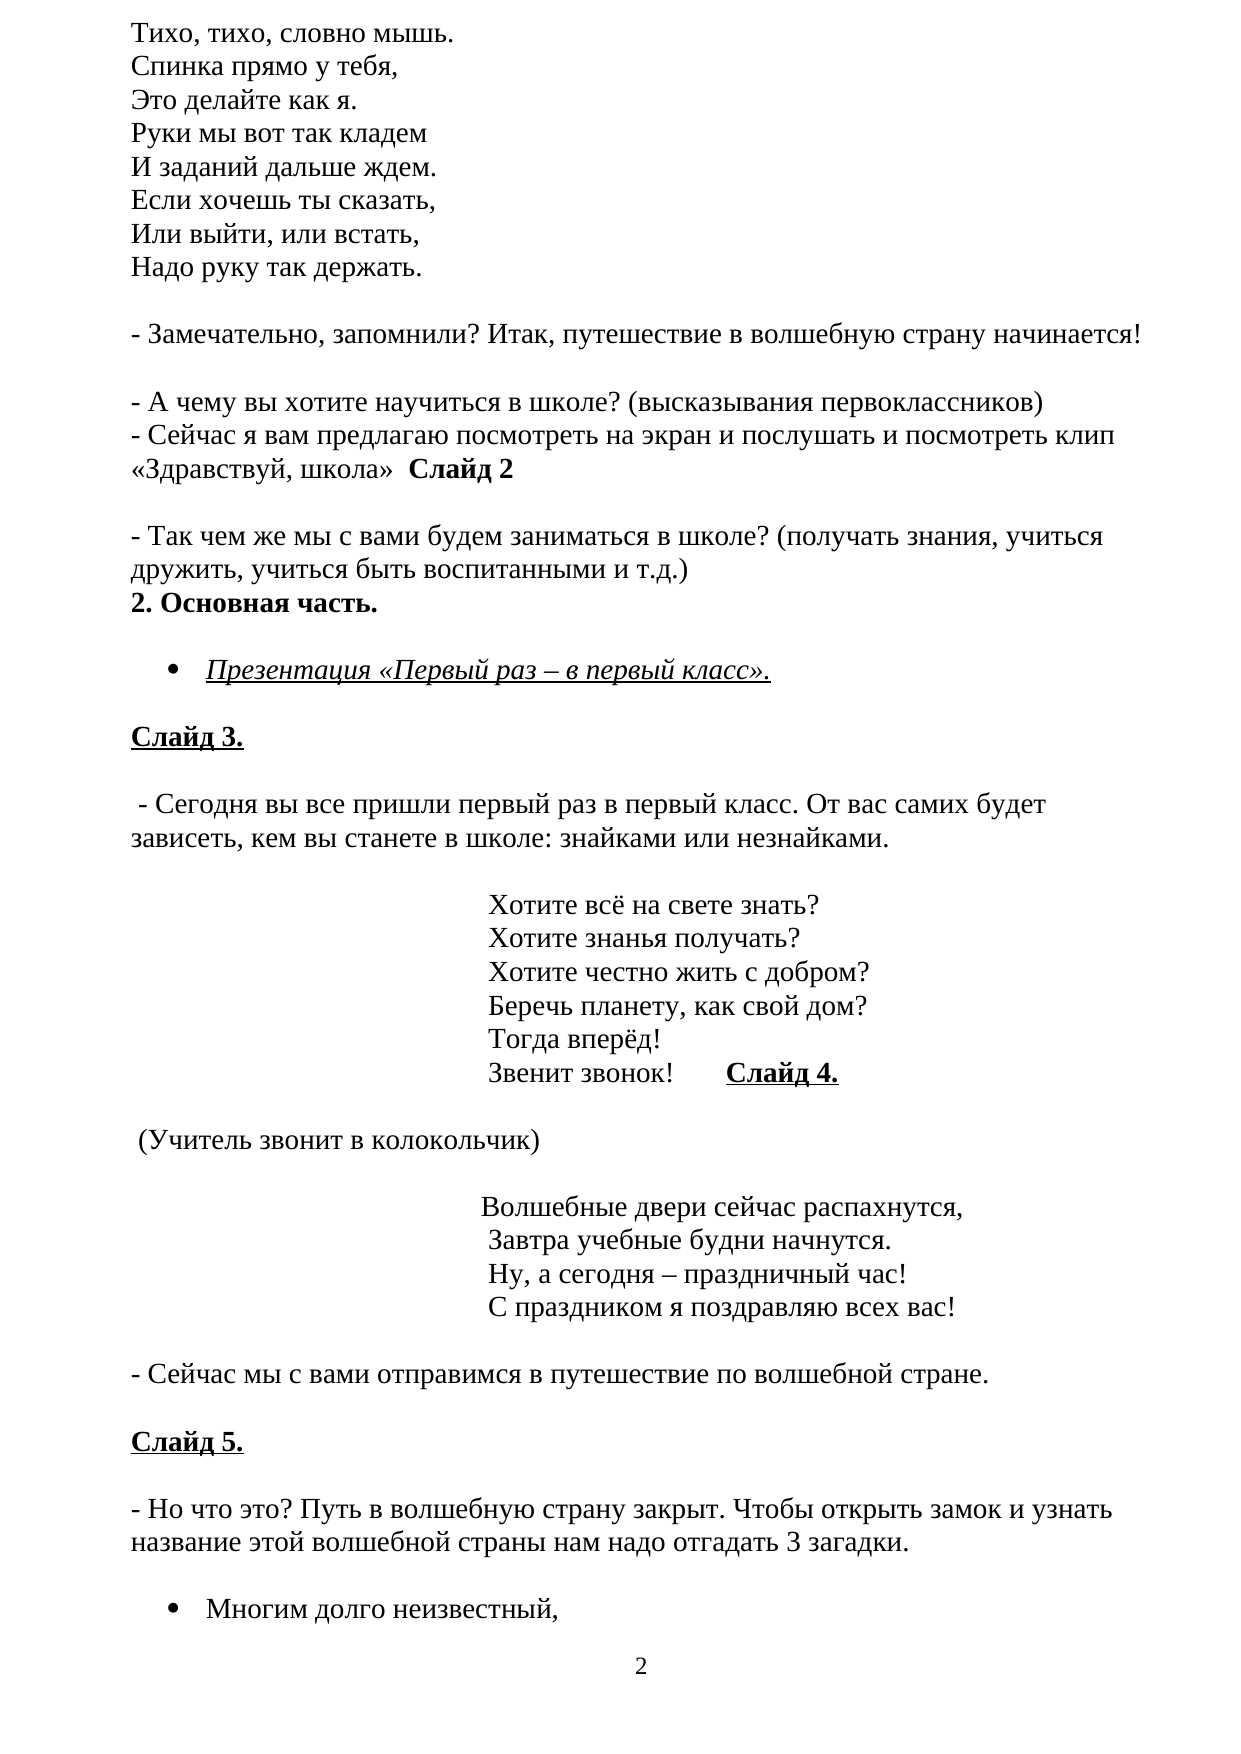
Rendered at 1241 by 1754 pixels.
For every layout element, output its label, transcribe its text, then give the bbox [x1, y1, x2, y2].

text Слайд 3. [131, 719, 1152, 753]
text - Замечательно, запомнили? Итак, путешествие в волшебную страну начинается! [131, 317, 1152, 350]
text (Учитель звонит в колокольчик) [131, 1122, 1152, 1155]
text Ну, а сегодня – праздничный час! [131, 1256, 1152, 1289]
text - Так чем же мы с вами будем заниматься в школе? (получать знания, учиться дружить, учиться быть воспитанными и т.д.) [131, 518, 1152, 585]
text Руки мы вот так кладем [131, 115, 1152, 149]
text - Сегодня вы все пришли первый раз в первый класс. От вас самих будет зависеть, кем вы станете в школе: знайками или незнайками. [131, 786, 1152, 853]
text Завтра учебные будни начнутся. [131, 1222, 1152, 1256]
text И заданий дальше ждем. [131, 149, 1152, 182]
text Или выйти, или встать, [131, 216, 1152, 249]
text Тихо, тихо, словно мышь. [131, 15, 1152, 48]
list Многим долго неизвестный, [168, 1591, 1152, 1625]
text Это делайте как я. [131, 82, 1152, 115]
text С праздником я поздравляю всех вас! [131, 1289, 1152, 1323]
list Презентация «Первый раз – в первый класс». [168, 652, 1152, 686]
text Хотите всё на свете знать? [131, 887, 1152, 921]
text Звенит звонок! Слайд 4. [131, 1055, 1152, 1088]
text 2. Основная часть. [131, 585, 1152, 618]
text Беречь планету, как свой дом? [131, 988, 1152, 1021]
text - Сейчас я вам предлагаю посмотреть на экран и послушать и посмотреть клип «Здравствуй, школа» Слайд 2 [131, 417, 1152, 484]
text Если хочешь ты сказать, [131, 182, 1152, 216]
text Спинка прямо у тебя, [131, 48, 1152, 82]
text Хотите честно жить с добром? [131, 954, 1152, 988]
text Волшебные двери сейчас распахнутся, [131, 1189, 1152, 1222]
text Надо руку так держать. [131, 249, 1152, 283]
text Тогда вперёд! [131, 1021, 1152, 1055]
text Слайд 5. [131, 1424, 1152, 1457]
text - Но что это? Путь в волшебную страну закрыт. Чтобы открыть замок и узнать название этой волшебной страны нам надо отгадать 3 загадки. [131, 1491, 1152, 1558]
text Хотите знанья получать? [131, 921, 1152, 954]
text - А чему вы хотите научиться в школе? (высказывания первоклассников) [131, 384, 1152, 417]
text - Сейчас мы с вами отправимся в путешествие по волшебной стране. [131, 1357, 1152, 1390]
